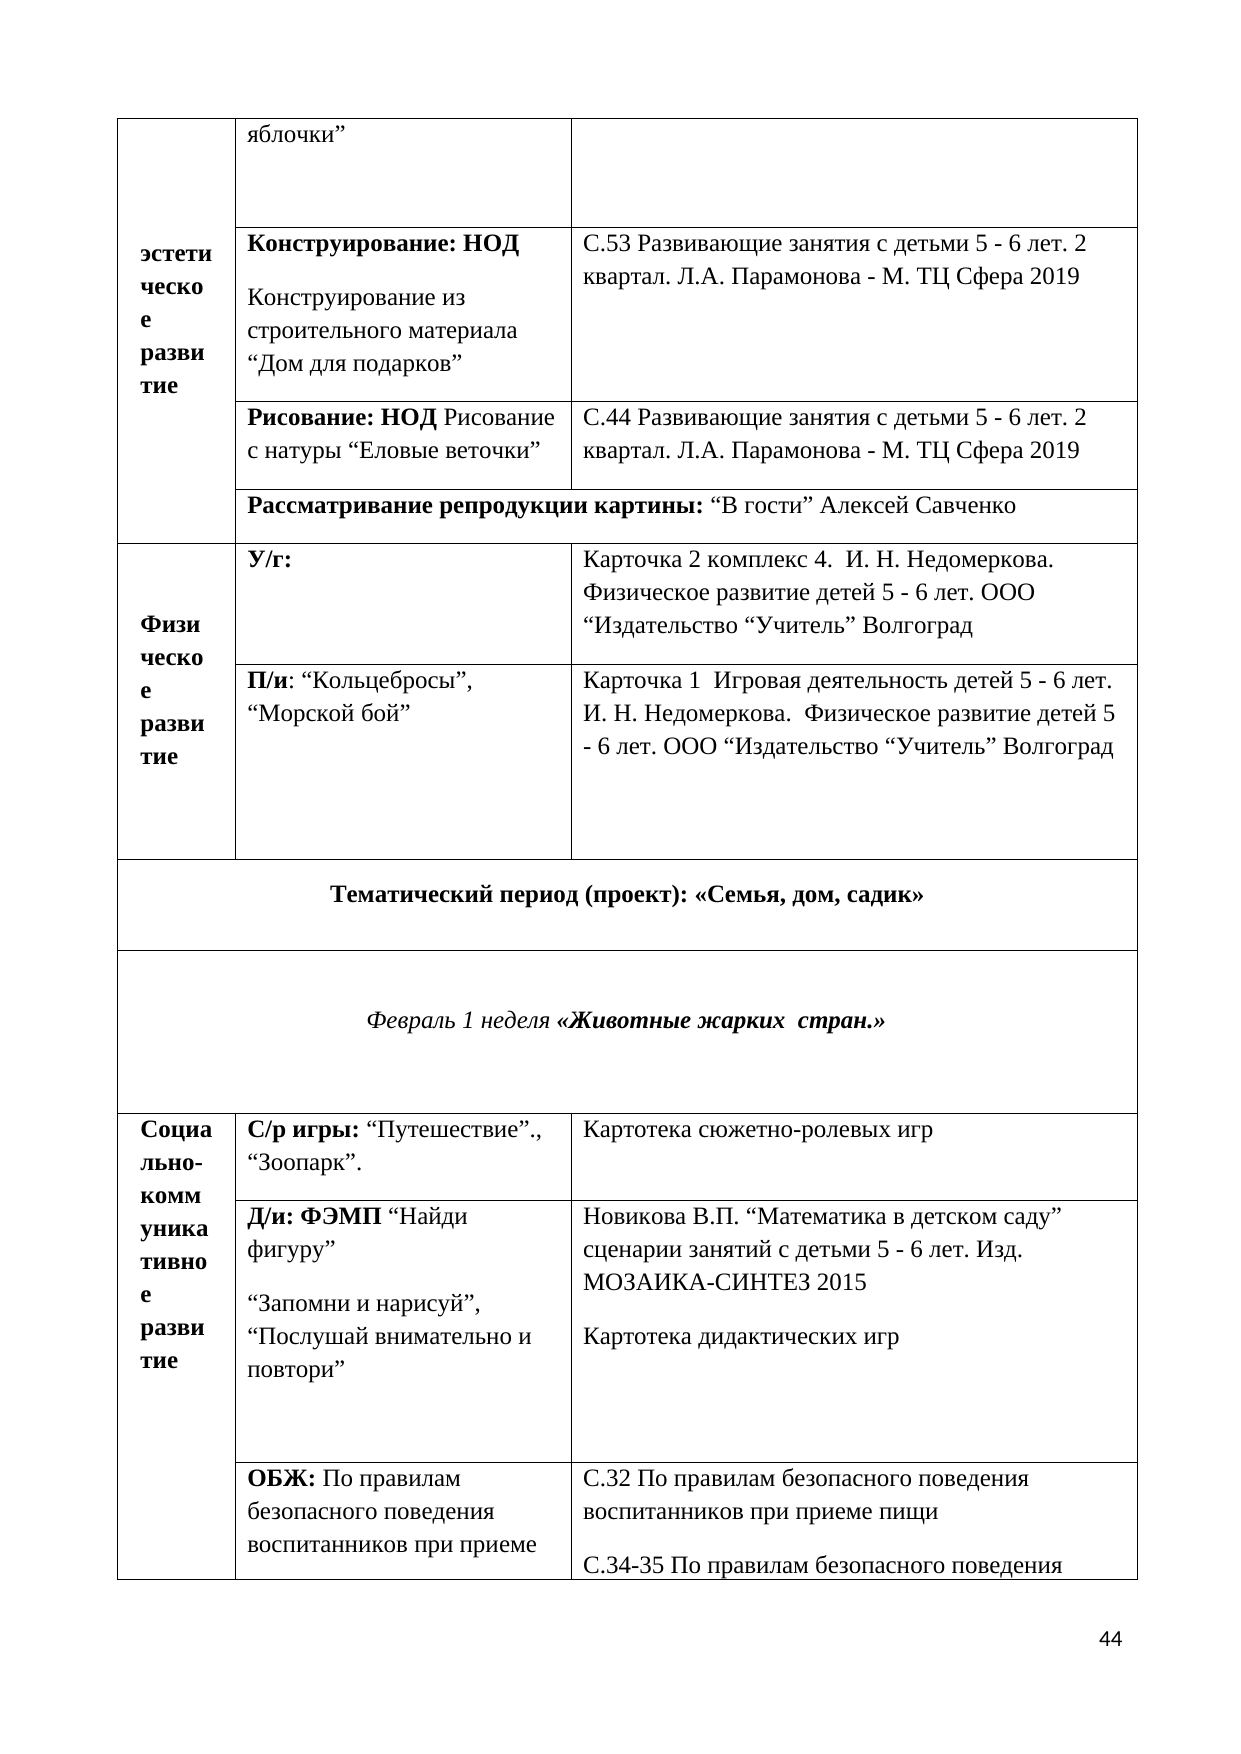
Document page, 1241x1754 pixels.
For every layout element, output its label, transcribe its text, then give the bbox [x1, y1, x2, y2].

table_cell Рассматривание репродукции картины: “В гости” Алексей Савченко [236, 490, 1137, 543]
table_cell П/и: “Кольцебросы”, “Морской бой” [236, 665, 571, 859]
table_cell Новикова В.П. “Математика в детском саду” сценарии занятий с детьми 5 - 6 лет. Изд. МОЗАИКА-СИНТЕЗ 2015 Картотека дидактических игр [572, 1201, 1137, 1462]
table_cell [236, 1463, 571, 1579]
table_cell С.44 Развивающие занятия с детьми 5 - 6 лет. 2 квартал. Л.А. Парамонова - М. ТЦ Сфера 2019 [572, 402, 1137, 489]
table_cell Физическое развитие [118, 544, 235, 859]
table_cell Карточка 1 Игровая деятельность детей 5 - 6 лет. И. Н. Недомеркова. Физическое развитие детей 5 - 6 лет. ООО “Издательство “Учитель” Волгоград [572, 665, 1137, 859]
table_cell С/р игры: “Путешествие”., “Зоопарк”. [236, 1114, 571, 1200]
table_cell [236, 119, 571, 227]
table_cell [572, 1463, 1137, 1579]
table_cell Февраль 1 неделя «Животные жарких стран.» [118, 951, 1137, 1113]
table_cell У/г: [236, 544, 571, 664]
table_cell Д/и: ФЭМП “Найди фигуру” “Запомни и нарисуй”, “Послушай внимательно и повтори” [236, 1201, 571, 1462]
table_cell Конструирование: НОД Конструирование из строительного материала “Дом для подарков” [236, 228, 571, 401]
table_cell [118, 119, 235, 543]
table_cell Социально-коммуникативное развитие [118, 1114, 235, 1579]
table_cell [572, 119, 1137, 227]
table_cell Тематический период (проект): «Семья, дом, садик» [118, 860, 1137, 950]
table_cell С.53 Развивающие занятия с детьми 5 - 6 лет. 2 квартал. Л.А. Парамонова - М. ТЦ Сфера 2019 [572, 228, 1137, 401]
table_cell Карточка 2 комплекс 4. И. Н. Недомеркова. Физическое развитие детей 5 - 6 лет. ООО “Издательство “Учитель” Волгоград [572, 544, 1137, 664]
table_cell Рисование: НОД Рисование с натуры “Еловые веточки” [236, 402, 571, 489]
table_cell Картотека сюжетно-ролевых игр [572, 1114, 1137, 1200]
